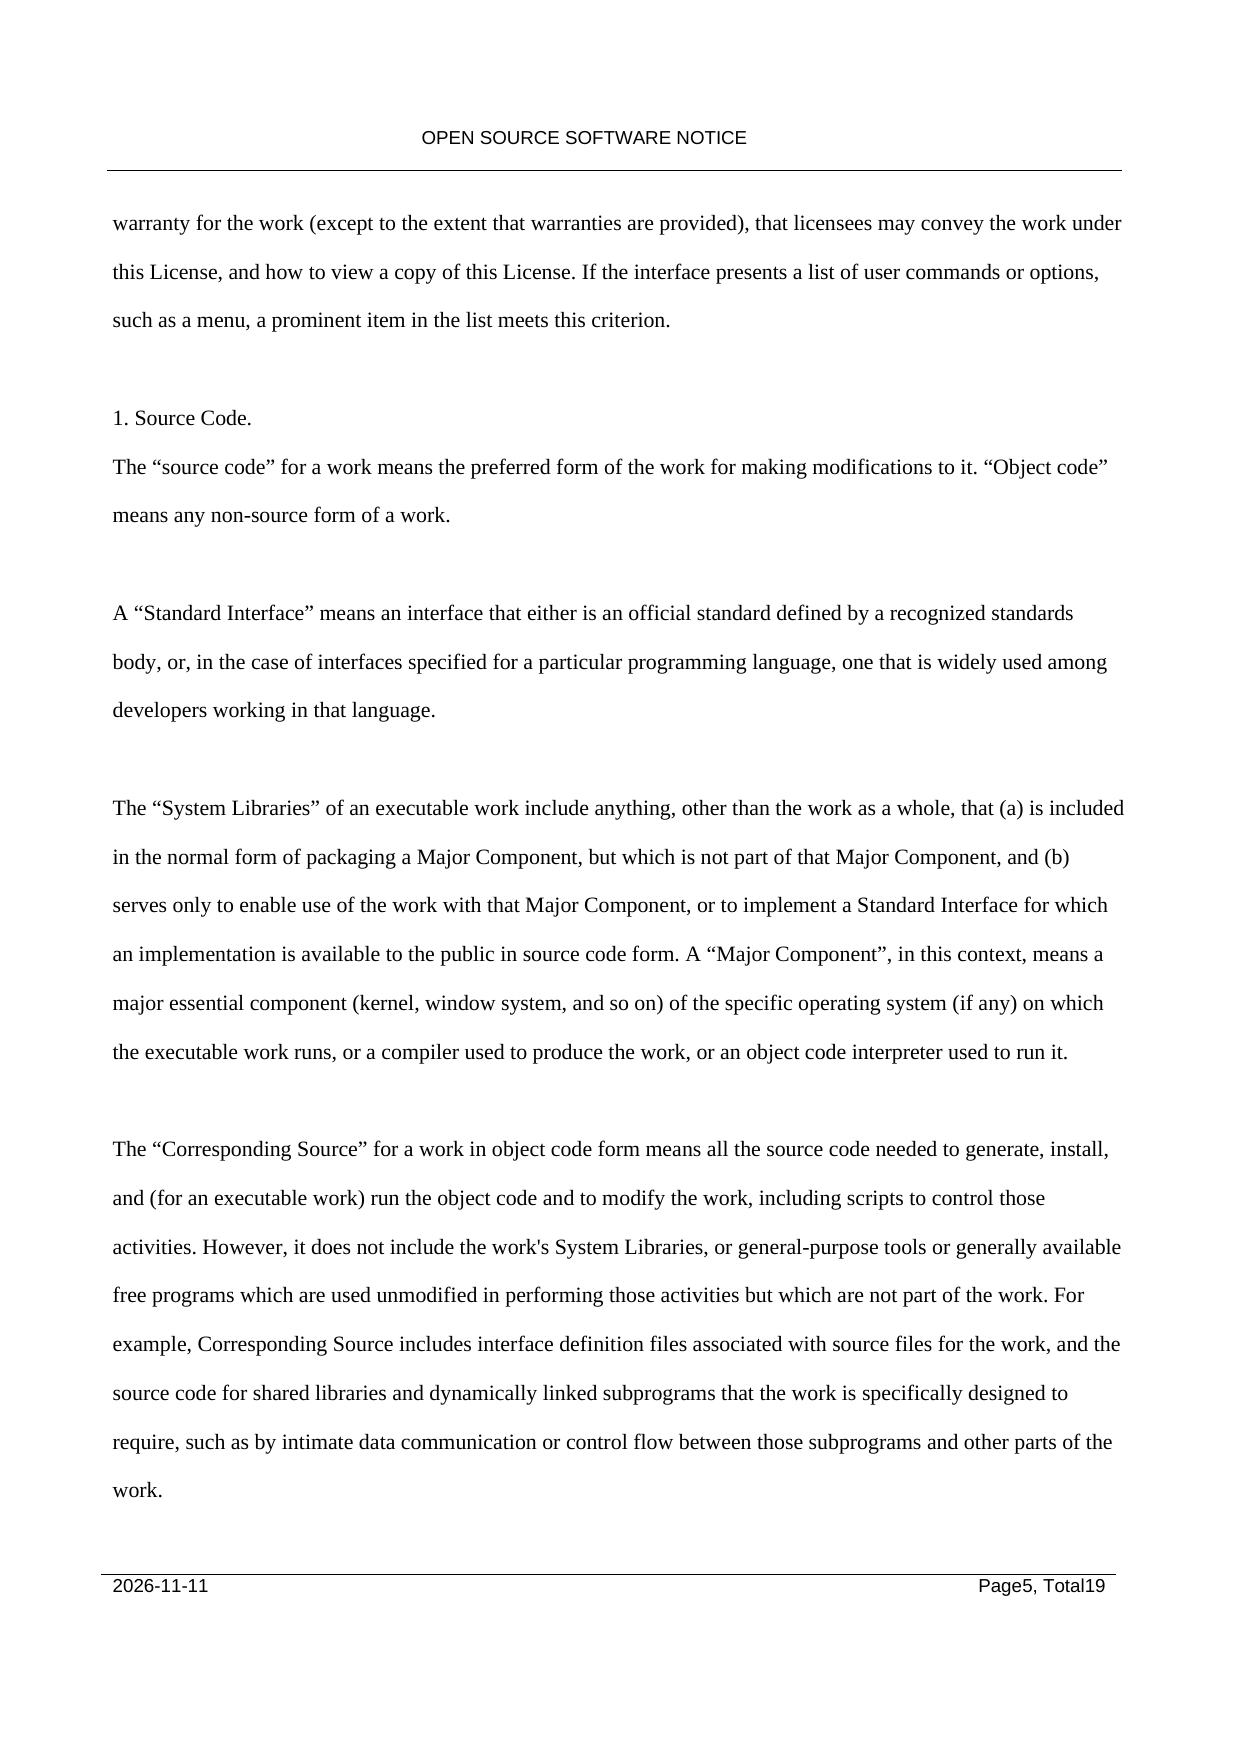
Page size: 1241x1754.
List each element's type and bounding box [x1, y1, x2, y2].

text [112, 206, 1128, 1506]
